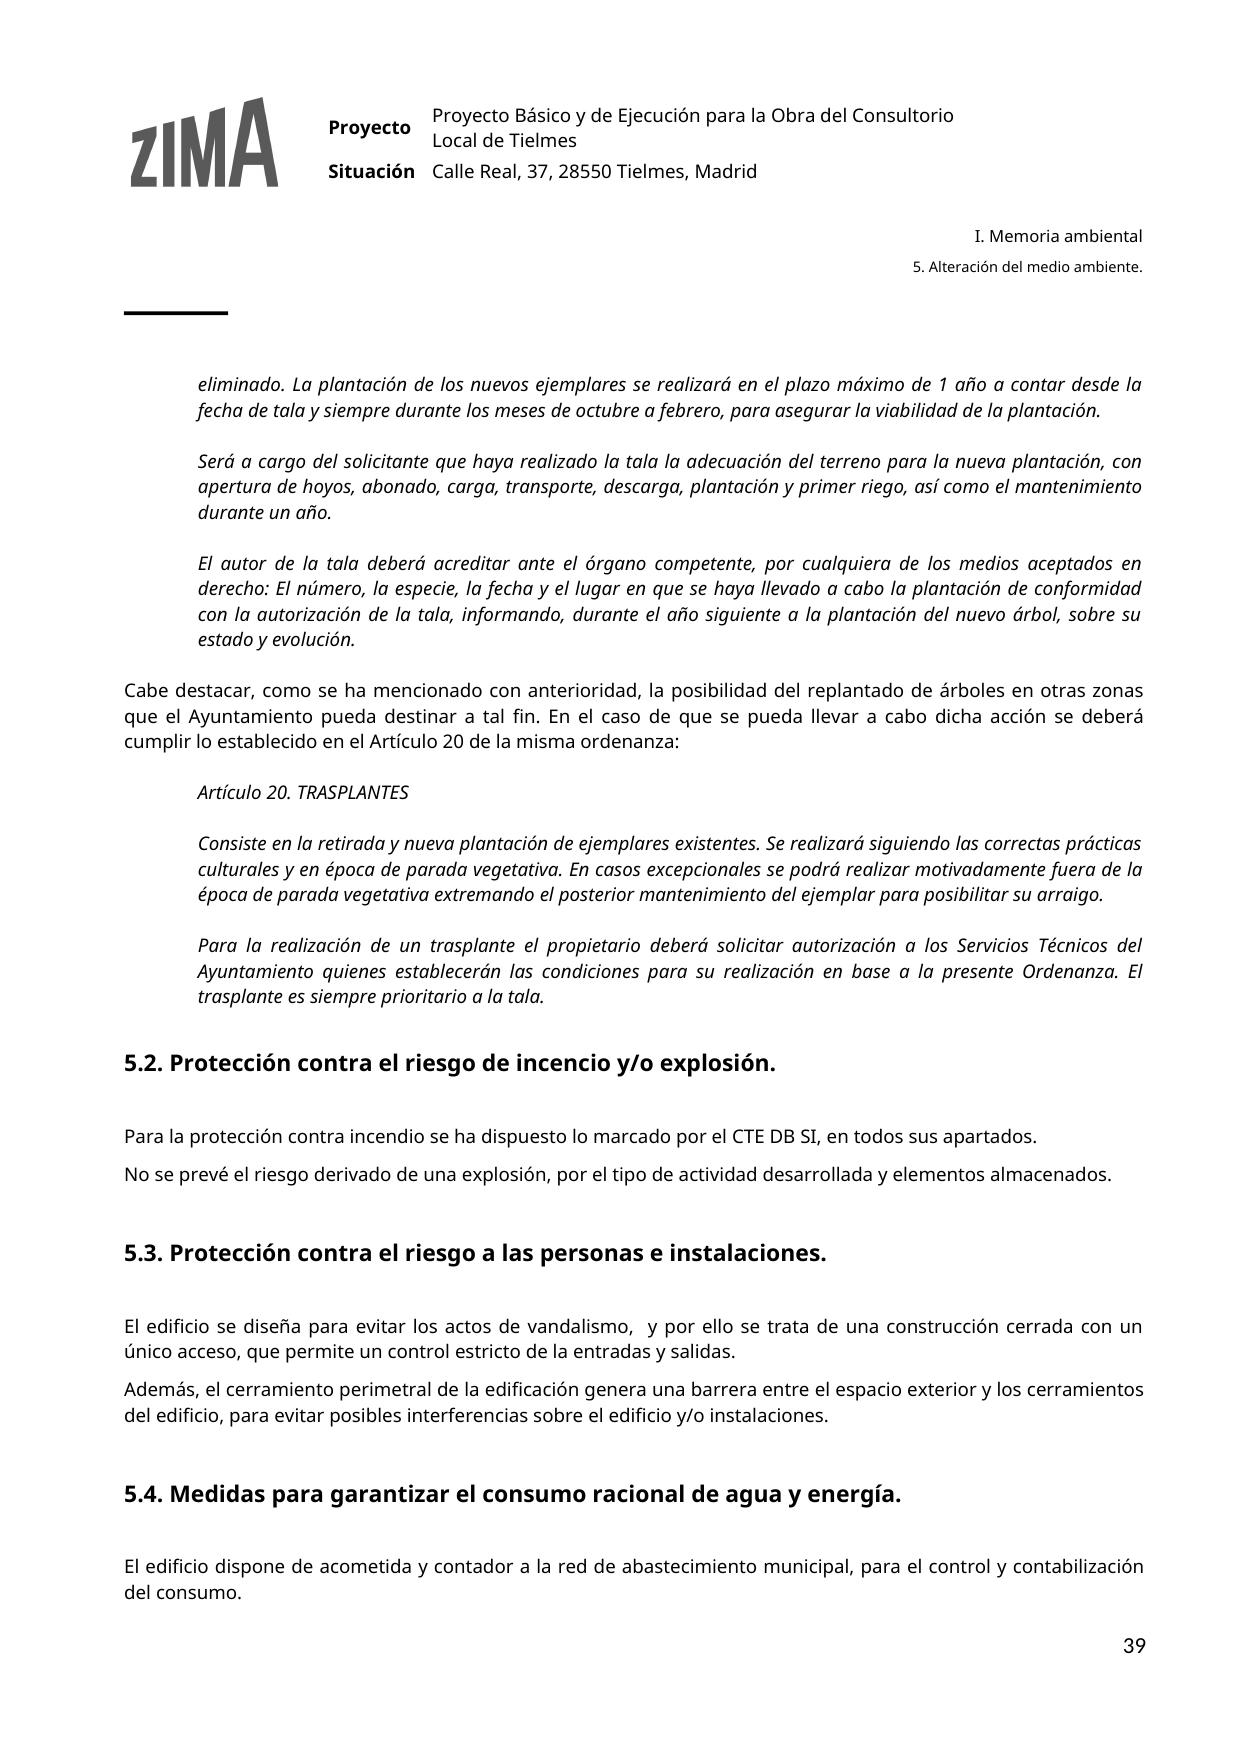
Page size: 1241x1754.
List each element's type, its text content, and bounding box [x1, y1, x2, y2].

text Para la realización de un trasplante el propietario deberá solicitar autorización a los Servicios Técnicos del Ayuntamiento quienes establecerán las condiciones para su realización en base a la presente Ordenanza. El trasplante es siempre prioritario a la tala. [198, 933, 1146, 1009]
text El edificio se diseña para evitar los actos de vandalismo, y por ello se trata de una construcción cerrada con un único acceso, que permite un control estricto de la entradas y salidas. [124, 1313, 1146, 1364]
text 5.3. Protección contra el riesgo a las personas e instalaciones. [124, 1237, 1146, 1268]
text Consiste en la retirada y nueva plantación de ejemplares existentes. Se realizará siguiendo las correctas prácticas culturales y en época de parada vegetativa. En casos excepcionales se podrá realizar motivadamente fuera de la época de parada vegetativa extremando el posterior mantenimiento del ejemplar para posibilitar su arraigo. [198, 831, 1146, 907]
text El edificio dispone de acometida y contador a la red de abastecimiento municipal, para el control y contabilización del consumo. [124, 1554, 1146, 1605]
text Para la protección contra incendio se ha dispuesto lo marcado por el CTE DB SI, en todos sus apartados. [124, 1123, 1146, 1149]
text Será a cargo del solicitante que haya realizado la tala la adecuación del terreno para la nueva plantación, con apertura de hoyos, abonado, carga, transporte, descarga, plantación y primer riego, así como el mantenimiento durante un año. [198, 448, 1146, 524]
text Cabe destacar, como se ha mencionado con anterioridad, la posibilidad del replantado de árboles en otras zonas que el Ayuntamiento pueda destinar a tal fin. En el caso de que se pueda llevar a cabo dicha acción se deberá cumplir lo establecido en el Artículo 20 de la misma ordenanza: [124, 678, 1146, 754]
text Además, el cerramiento perimetral de la edificación genera una barrera entre el espacio exterior y los cerramientos del edificio, para evitar posibles interferencias sobre el edificio y/o instalaciones. [124, 1376, 1146, 1427]
text El autor de la tala deberá acreditar ante el órgano competente, por cualquiera de los medios aceptados en derecho: El número, la especie, la fecha y el lugar en que se haya llevado a cabo la plantación de conformidad con la autorización de la tala, informando, durante el año siguiente a la plantación del nuevo árbol, sobre su estado y evolución. [198, 550, 1146, 652]
picture [130, 97, 279, 189]
text 5.2. Protección contra el riesgo de incencio y/o explosión. [124, 1047, 1146, 1079]
text No se prevé el riesgo derivado de una explosión, por el tipo de actividad desarrollada y elementos almacenados. [124, 1161, 1146, 1187]
text 5.4. Medidas para garantizar el consumo racional de agua y energía. [124, 1478, 1146, 1509]
text Artículo 20. TRASPLANTES [198, 780, 1146, 805]
